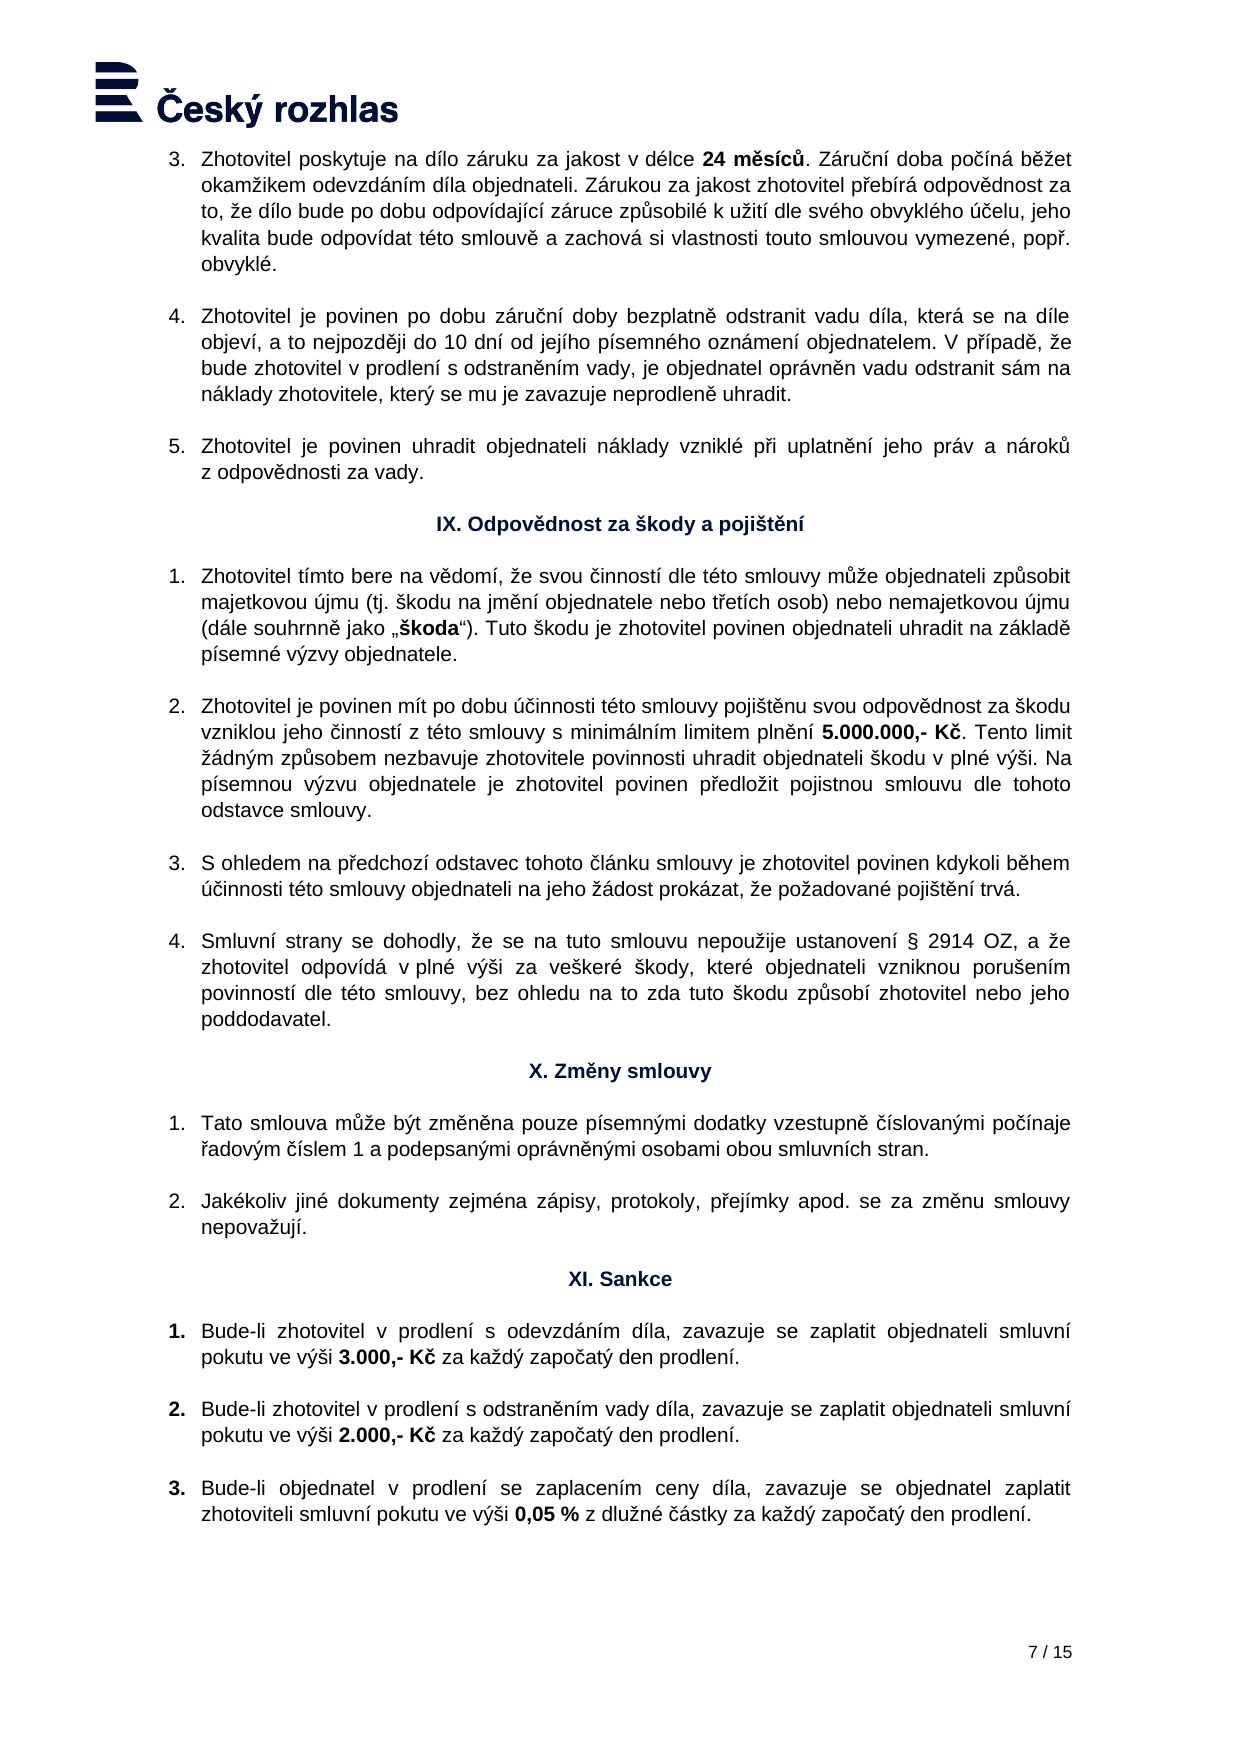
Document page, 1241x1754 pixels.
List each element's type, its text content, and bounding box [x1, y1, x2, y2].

picture [95, 62, 398, 128]
list Zhotovitel je povinen mít po dobu účinnosti této smlouvy pojištěnu svou odpovědnost za škodu vzniklou jeho činností z této smlouvy s minimálním limitem plnění 5.000.000,- Kč. Tento limit žádným způsobem nezbavuje zhotovitele povinnosti uhradit objednateli škodu v plné výši. Na písemnou výzvu objednatele je zhotovitel povinen předložit pojistnou smlouvu dle tohoto odstavce smlouvy. [168, 693, 1072, 823]
list Zhotovitel je povinen uhradit objednateli náklady vzniklé při uplatnění jeho práv a nároků z odpovědnosti za vady. [168, 432, 1072, 484]
list Bude-li zhotovitel v prodlení s odstraněním vady díla, zavazuje se zaplatit objednateli smluvní pokutu ve výši 2.000,- Kč za každý započatý den prodlení. [168, 1396, 1072, 1448]
subtitle Změny smlouvy [168, 1057, 1072, 1083]
list Zhotovitel poskytuje na dílo záruku za jakost v délce 24 měsíců. Záruční doba počíná běžet okamžikem odevzdáním díla objednateli. Zárukou za jakost zhotovitel přebírá odpovědnost za to, že dílo bude po dobu odpovídající záruce způsobilé k užití dle svého obvyklého účelu, jeho kvalita bude odpovídat této smlouvě a zachová si vlastnosti touto smlouvou vymezené, popř. obvyklé. [168, 146, 1072, 276]
list Bude-li zhotovitel v prodlení s odevzdáním díla, zavazuje se zaplatit objednateli smluvní pokutu ve výši 3.000,- Kč za každý započatý den prodlení. [168, 1318, 1072, 1370]
list Bude-li objednatel v prodlení se zaplacením ceny díla, zavazuje se objednatel zaplatit zhotoviteli smluvní pokutu ve výši 0,05 % z dlužné částky za každý započatý den prodlení. [168, 1474, 1072, 1526]
subtitle Sankce [168, 1266, 1072, 1292]
list Zhotovitel je povinen po dobu záruční doby bezplatně odstranit vadu díla, která se na díle objeví, a to nejpozději do 10 dní od jejího písemného oznámení objednatelem. V případě, že bude zhotovitel v prodlení s odstraněním vady, je objednatel oprávněn vadu odstranit sám na náklady zhotovitele, který se mu je zavazuje neprodleně uhradit. [168, 302, 1072, 406]
subtitle Odpovědnost za škody a pojištění [168, 511, 1072, 537]
list Jakékoliv jiné dokumenty zejména zápisy, protokoly, přejímky apod. se za změnu smlouvy nepovažují. [168, 1188, 1072, 1240]
list Smluvní strany se dohodly, že se na tuto smlouvu nepoužije ustanovení § 2914 OZ, a že zhotovitel odpovídá v plné výši za veškeré škody, které objednateli vzniknou porušením povinností dle této smlouvy, bez ohledu na to zda tuto škodu způsobí zhotovitel nebo jeho poddodavatel. [168, 927, 1072, 1031]
list Tato smlouva může být změněna pouze písemnými dodatky vzestupně číslovanými počínaje řadovým číslem 1 a podepsanými oprávněnými osobami obou smluvních stran. [168, 1109, 1072, 1162]
list Zhotovitel tímto bere na vědomí, že svou činností dle této smlouvy může objednateli způsobit majetkovou újmu (tj. škodu na jmění objednatele nebo třetích osob) nebo nemajetkovou újmu (dále souhrnně jako „škoda“). Tuto škodu je zhotovitel povinen objednateli uhradit na základě písemné výzvy objednatele. [168, 563, 1072, 667]
list S ohledem na předchozí odstavec tohoto článku smlouvy je zhotovitel povinen kdykoli během účinnosti této smlouvy objednateli na jeho žádost prokázat, že požadované pojištění trvá. [168, 849, 1072, 901]
